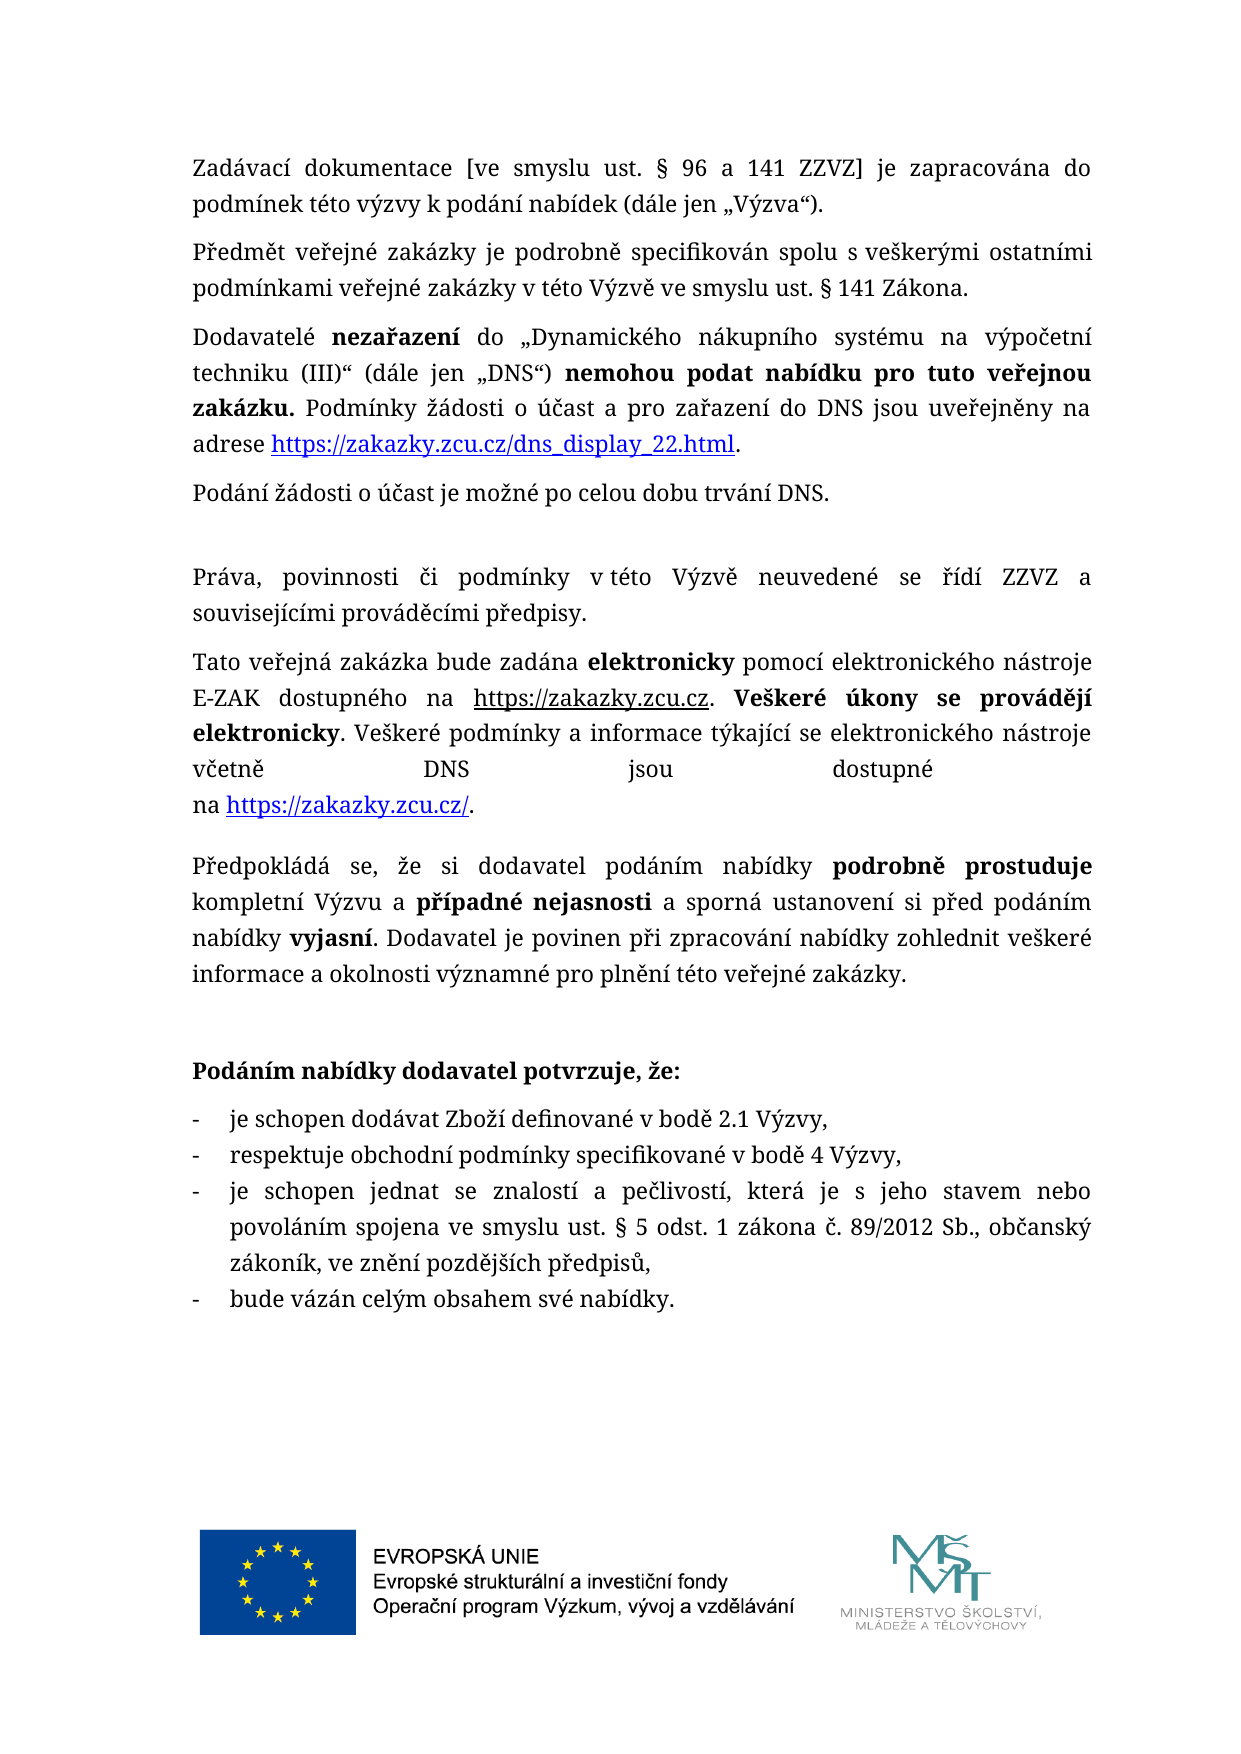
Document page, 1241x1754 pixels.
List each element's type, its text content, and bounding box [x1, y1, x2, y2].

list je schopen jednat se znalostí a pečlivostí, která je s jeho stavem nebo povoláním spojena ve smyslu ust. § 5 odst. 1 zákona č. 89/2012 Sb., občanský zákoník, ve znění pozdějších předpisů, [192, 1175, 1093, 1278]
text Předmět veřejné zakázky je podrobně specifikován spolu s veškerými ostatními podmínkami veřejné zakázky v této Výzvě ve smyslu ust. § 141 Zákona. [192, 236, 1093, 303]
list je schopen dodávat Zboží definované v bodě 2.1 Výzvy, [192, 1103, 1093, 1134]
list bude vázán celým obsahem své nabídky. [192, 1283, 1093, 1314]
text Předpokládá se, že si dodavatel podáním nabídky podrobně prostuduje kompletní Výzvu a případné nejasnosti a sporná ustanovení si před podáním nabídky vyjasní. Dodavatel je povinen při zpracování nabídky zohlednit veškeré informace a okolnosti významné pro plnění této veřejné zakázky. [192, 850, 1093, 989]
text Podání žádosti o účast je možné po celou dobu trvání DNS. [192, 477, 1093, 508]
picture [147, 1477, 1093, 1687]
text Zadávací dokumentace [ve smyslu ust. § 96 a 141 ZZVZ] je zapracována do podmínek této výzvy k podání nabídek (dále jen „Výzva“). [192, 152, 1093, 219]
text Dodavatelé nezařazení do „Dynamického nákupního systému na výpočetní techniku (III)“ (dále jen „DNS“) nemohou podat nabídku pro tuto veřejnou zakázku. Podmínky žádosti o účast a pro zařazení do DNS jsou uveřejněny na adrese https://zakazky.zcu.cz/dns_display_22.html. [192, 321, 1093, 459]
list respektuje obchodní podmínky specifikované v bodě 4 Výzvy, [192, 1139, 1093, 1171]
text Práva, povinnosti či podmínky v této Výzvě neuvedené se řídí ZZVZ a souvisejícími prováděcími předpisy. [192, 561, 1093, 628]
text Tato veřejná zakázka bude zadána elektronicky pomocí elektronického nástroje E-ZAK dostupného na https://zakazky.zcu.cz. Veškeré úkony se provádějí elektronicky. Veškeré podmínky a informace týkající se elektronického nástroje včetně DNS jsou dostupné na https://zakazky.zcu.cz/. [192, 646, 1093, 821]
text Podáním nabídky dodavatel potvrzuje, že: [192, 1055, 1093, 1086]
